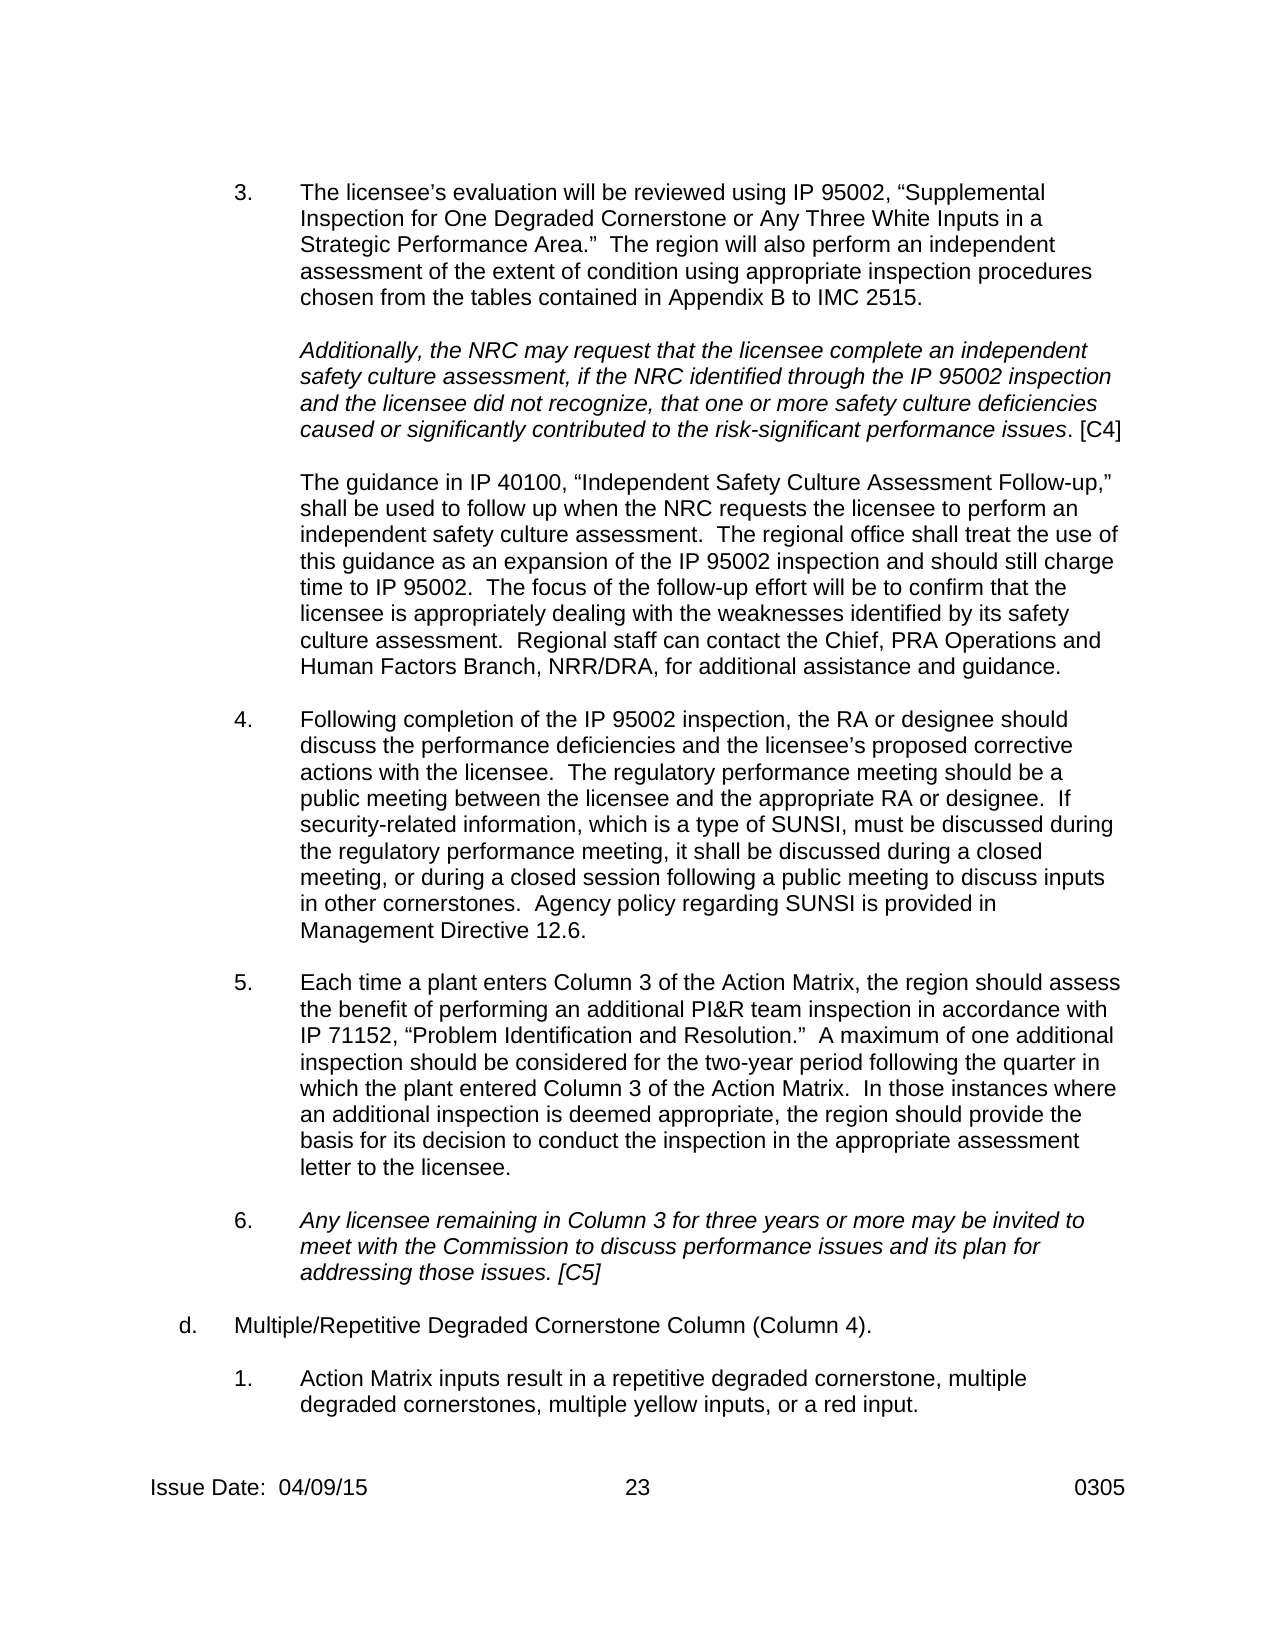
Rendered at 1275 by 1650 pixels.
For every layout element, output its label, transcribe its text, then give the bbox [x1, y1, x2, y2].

text Additionally, the NRC may request that the licensee complete an independent safety culture assessment, if the NRC identified through the IP 95002 inspection and the licensee did not recognize, that one or more safety culture deficiencies caused or significantly contributed to the risk-significant performance issues. [C4] [300, 337, 1125, 442]
text 6. Any licensee remaining in Column 3 for three years or more may be invited to meet with the Commission to discuss performance issues and its plan for addressing those issues. [C5] [150, 1207, 1125, 1286]
text 5. Each time a plant enters Column 3 of the Action Matrix, the region should assess the benefit of performing an additional PI&R team inspection in accordance with IP 71152, “Problem Identification and Resolution.” A maximum of one additional inspection should be considered for the two-year period following the quarter in which the plant entered Column 3 of the Action Matrix. In those instances where an additional inspection is deemed appropriate, the region should provide the basis for its decision to conduct the inspection in the appropriate assessment letter to the licensee. [150, 969, 1125, 1180]
text 1. Action Matrix inputs result in a repetitive degraded cornerstone, multiple degraded cornerstones, multiple yellow inputs, or a red input. [150, 1365, 1125, 1417]
subtitle d. Multiple/Repetitive Degraded Cornerstone Column (Column 4) . [150, 1312, 1125, 1338]
text The guidance in IP 40100, “Independent Safety Culture Assessment Follow-up,” shall be used to follow up when the NRC requests the licensee to perform an independent safety culture assessment. The regional office shall treat the use of this guidance as an expansion of the IP 95002 inspection and should still charge time to IP 95002. The focus of the follow-up effort will be to confirm that the licensee is appropriately dealing with the weaknesses identified by its safety culture assessment. Regional staff can contact the Chief, PRA Operations and Human Factors Branch, NRR/DRA, for additional assistance and guidance. [300, 469, 1125, 679]
text 4. Following completion of the IP 95002 inspection, the RA or designee should discuss the performance deficiencies and the licensee’s proposed corrective actions with the licensee. The regulatory performance meeting should be a public meeting between the licensee and the appropriate RA or designee. If security-related information, which is a type of SUNSI, must be discussed during the regulatory performance meeting, it shall be discussed during a closed meeting, or during a closed session following a public meeting to discuss inputs in other cornerstones. Agency policy regarding SUNSI is provided in Management Directive 12.6. [150, 706, 1125, 943]
text 3. The licensee’s evaluation will be reviewed using IP 95002, “Supplemental Inspection for One Degraded Cornerstone or Any Three White Inputs in a Strategic Performance Area.” The region will also perform an independent assessment of the extent of condition using appropriate inspection procedures chosen from the tables contained in Appendix B to IMC 2515. [150, 179, 1125, 311]
